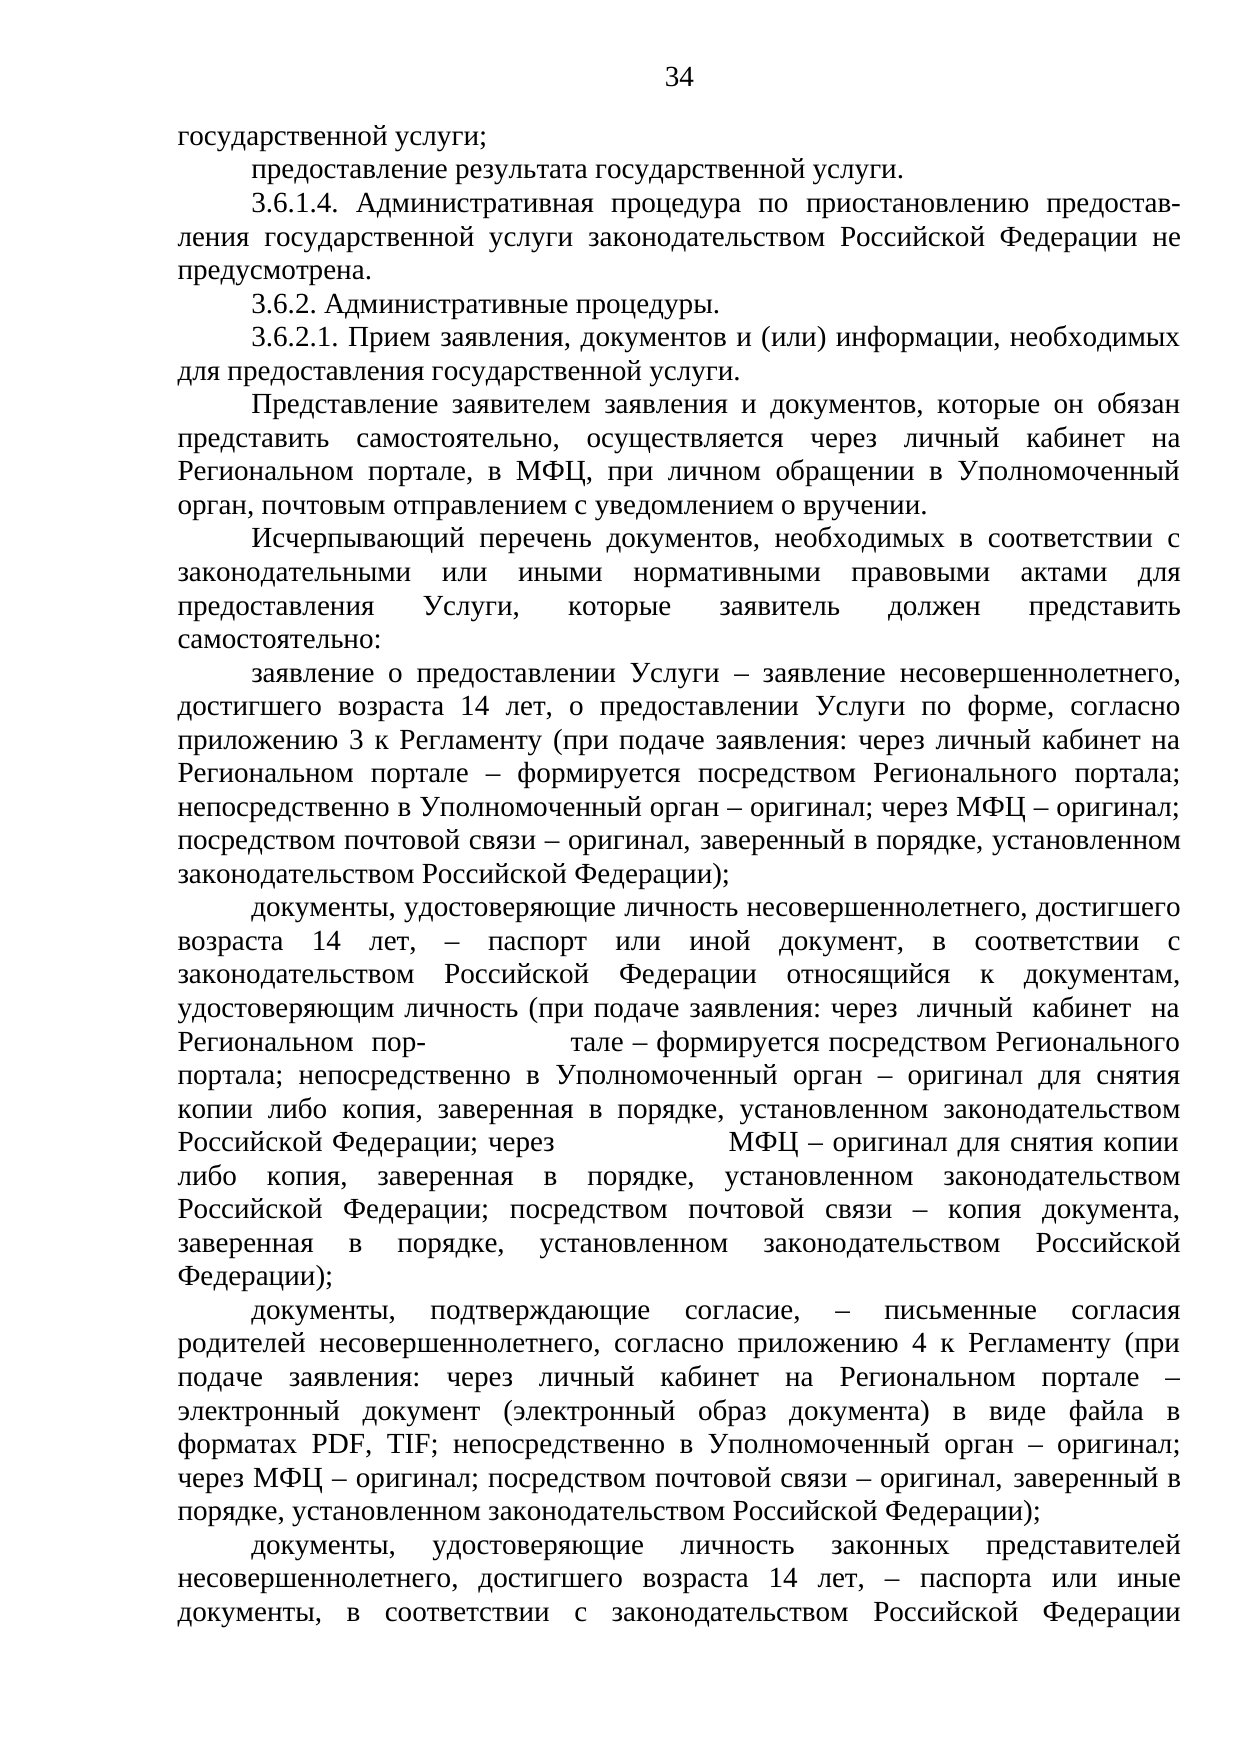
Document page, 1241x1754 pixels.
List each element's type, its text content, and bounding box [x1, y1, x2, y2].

text Исчерпывающий перечень документов, необходимых в соответствии с законодательными или иными нормативными правовыми актами для предоставления Услуги, которые заявитель должен представить самостоятельно: [177, 521, 1181, 655]
text Представление заявителем заявления и документов, которые он обязан представить самостоятельно, осуществляется через личный кабинет на Региональном портале, в МФЦ, при личном обращении в Уполномоченный орган, почтовым отправлением с уведомлением о вручении. [177, 386, 1181, 521]
text 3.6.1.4. Административная процедура по приостановлению предостав-ления государственной услуги законодательством Российской Федерации не предусмотрена. [177, 185, 1181, 286]
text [177, 118, 1181, 152]
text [177, 1527, 1181, 1627]
text документы, подтверждающие согласие, – письменные согласия родителей несовершеннолетнего, согласно приложению 4 к Регламенту (при подаче заявления: через личный кабинет на Региональном портале – электронный документ (электронный образ документа) в виде файла в форматах PDF, TIF; непосредственно в Уполномоченный орган – оригинал; через МФЦ – оригинал; посредством почтовой связи – оригинал, заверенный в порядке, установленном законодательством Российской Федерации); [177, 1292, 1181, 1527]
text предоставление результата государственной услуги. [177, 152, 1181, 185]
text документы, удостоверяющие личность несовершеннолетнего, достигшего возраста 14 лет, – паспорт или иной документ, в соответствии с законодательством Российской Федерации относящийся к документам, удостоверяющим личность (при подаче заявления: через личный кабинет на Региональном пор- тале – формируется посредством Регионального портала; непосредственно в Уполномоченный орган – оригинал для снятия копии либо копия, заверенная в порядке, установленном законодательством Российской Федерации; через МФЦ – оригинал для снятия копии либо копия, заверенная в порядке, установленном законодательством Российской Федерации; посредством почтовой связи – копия документа, заверенная в порядке, установленном законодательством Российской Федерации); [177, 889, 1181, 1292]
text заявление о предоставлении Услуги – заявление несовершеннолетнего, достигшего возраста 14 лет, о предоставлении Услуги по форме, согласно приложению 3 к Регламенту (при подаче заявления: через личный кабинет на Региональном портале – формируется посредством Регионального портала; непосредственно в Уполномоченный орган – оригинал; через МФЦ – оригинал; посредством почтовой связи – оригинал, заверенный в порядке, установленном законодательством Российской Федерации); [177, 655, 1181, 889]
text 3.6.2. Административные процедуры. [177, 286, 1181, 319]
text 3.6.2.1. Прием заявления, документов и (или) информации, необходимых для предоставления государственной услуги. [177, 319, 1181, 386]
